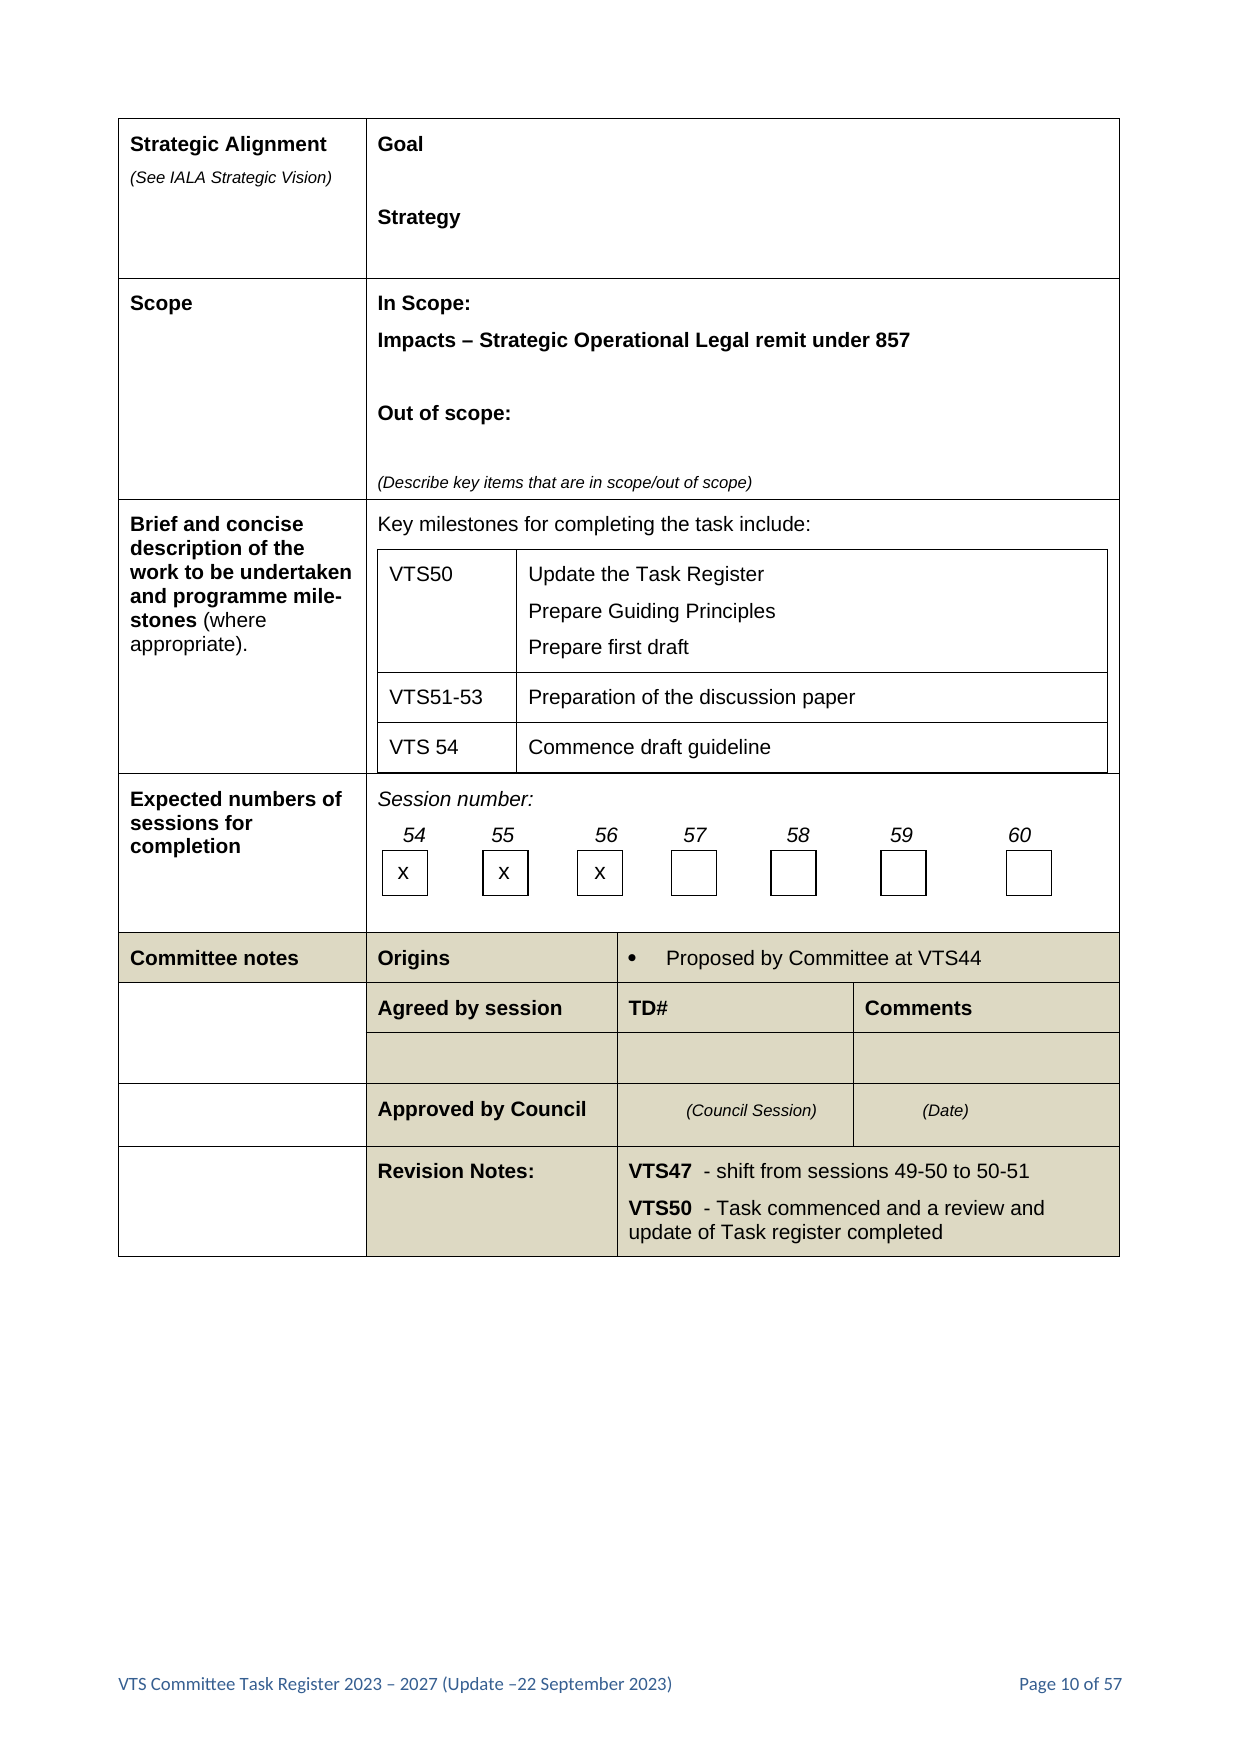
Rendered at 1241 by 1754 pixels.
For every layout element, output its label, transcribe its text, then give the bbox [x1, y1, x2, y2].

table_cell VTS47 - shift from sessions 49-50 to 50-51 VTS50 - Task commenced and a review and update of Task register completed [618, 1147, 1119, 1256]
table_cell [119, 1147, 366, 1256]
table_cell [618, 1033, 853, 1083]
table_cell (Council Session) [618, 1084, 853, 1146]
table_cell Scope [119, 279, 366, 499]
table_cell Approved by Council [367, 1084, 617, 1146]
table_cell Revision Notes: [367, 1147, 617, 1256]
table_cell In Scope: Impacts – Strategic Operational Legal remit under 857 Out of scope: (Describe key items that are in scope/out of scope) [367, 279, 1119, 499]
table_cell Brief and concise description of the work to be undertaken and programme milestones (where appropriate). [119, 500, 366, 773]
table_cell Agreed by session [367, 983, 617, 1032]
table_cell [367, 1033, 617, 1083]
table_cell Proposed by Committee at VTS44 [618, 933, 1119, 982]
table_cell Session number: 54 55 56 57 58 59 60 [367, 774, 1119, 932]
table_cell Comments [854, 983, 1119, 1032]
table_cell TD# [618, 983, 853, 1032]
table_cell Expected numbers of sessions for completion [119, 774, 366, 932]
table_cell [119, 1084, 366, 1146]
table_cell Origins [367, 933, 617, 982]
table_cell Goal Strategy [367, 119, 1119, 277]
table_cell Key milestones for completing the task include: [367, 500, 1119, 773]
table_cell [119, 983, 366, 1083]
table_cell Committee notes [119, 933, 366, 982]
table_cell (Date) [854, 1084, 1119, 1146]
table_cell Strategic Alignment (See IALA Strategic Vision) [119, 119, 366, 277]
table_cell [854, 1033, 1119, 1083]
